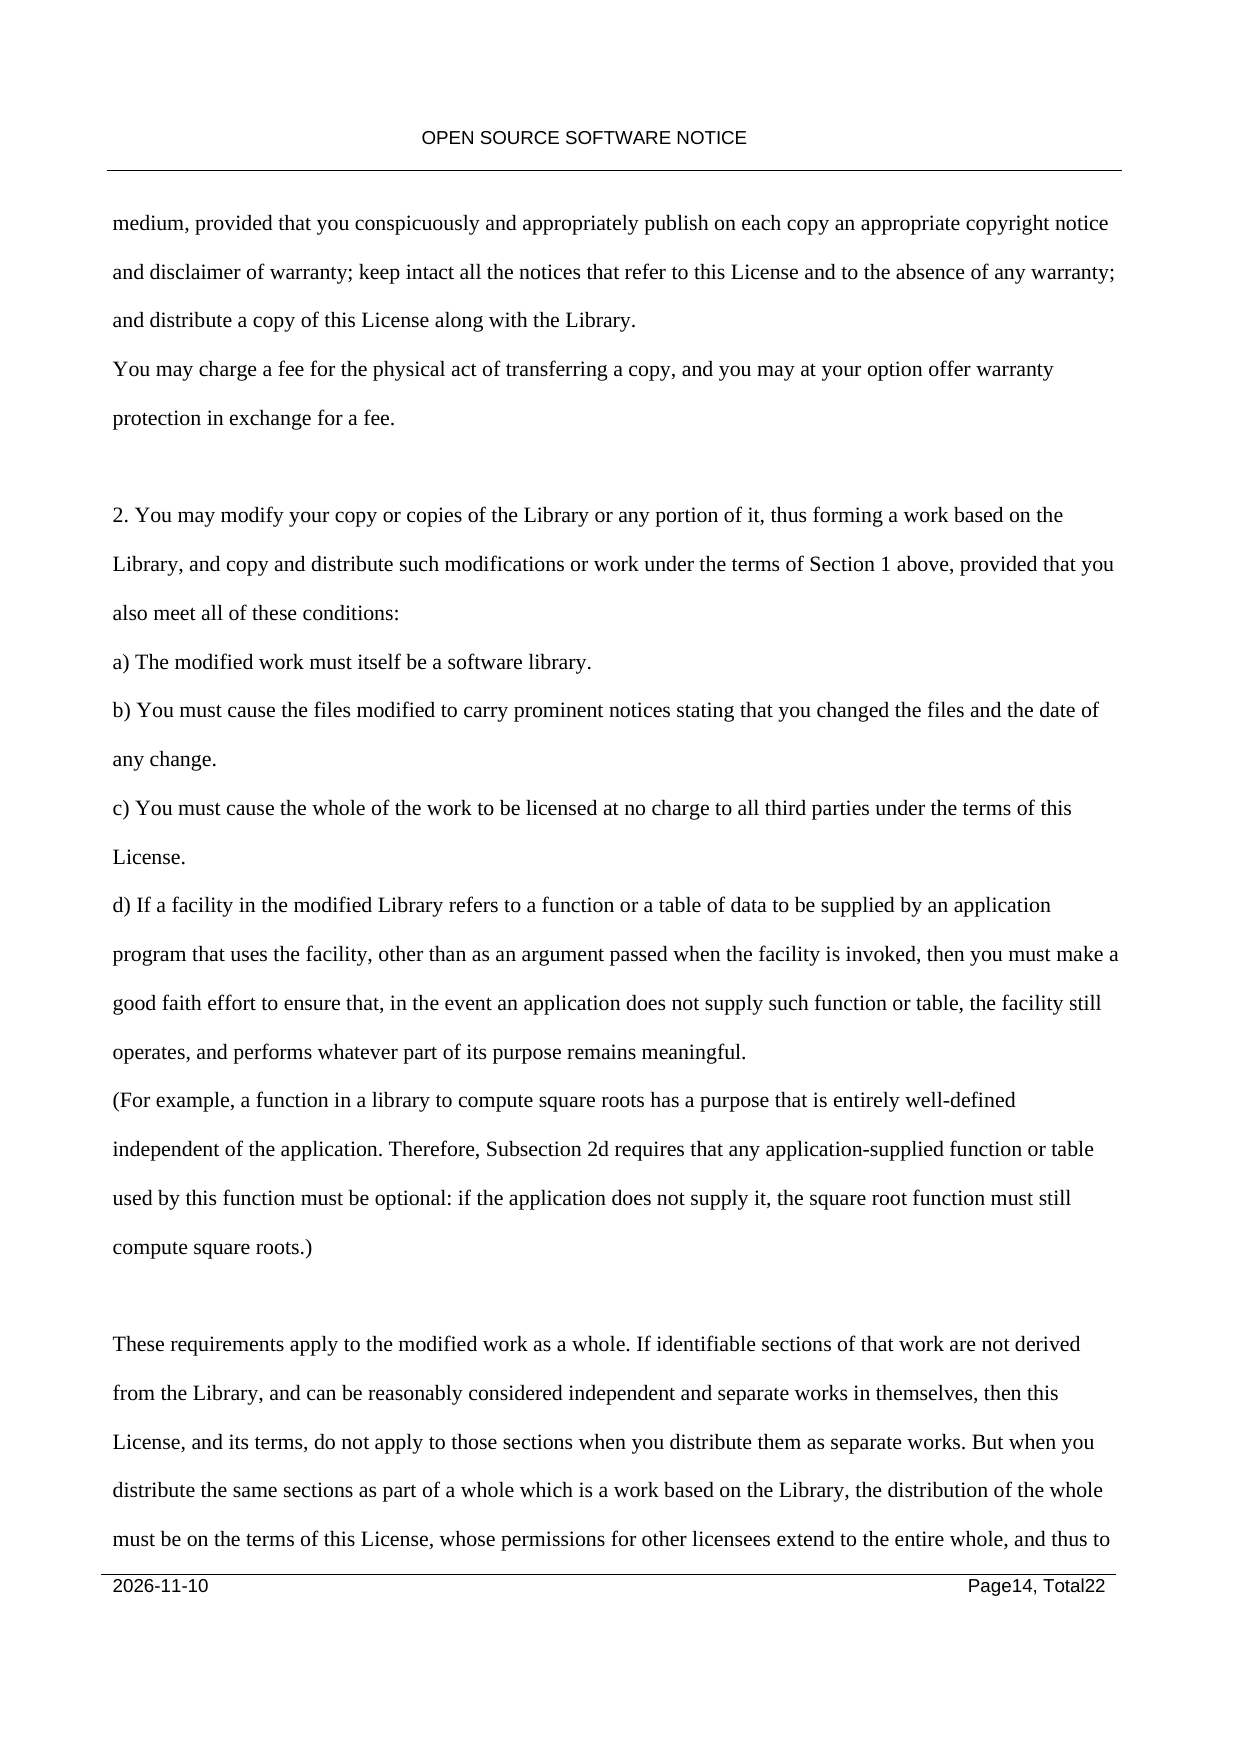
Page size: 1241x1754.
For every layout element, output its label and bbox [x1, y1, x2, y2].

text [112, 206, 1128, 1555]
